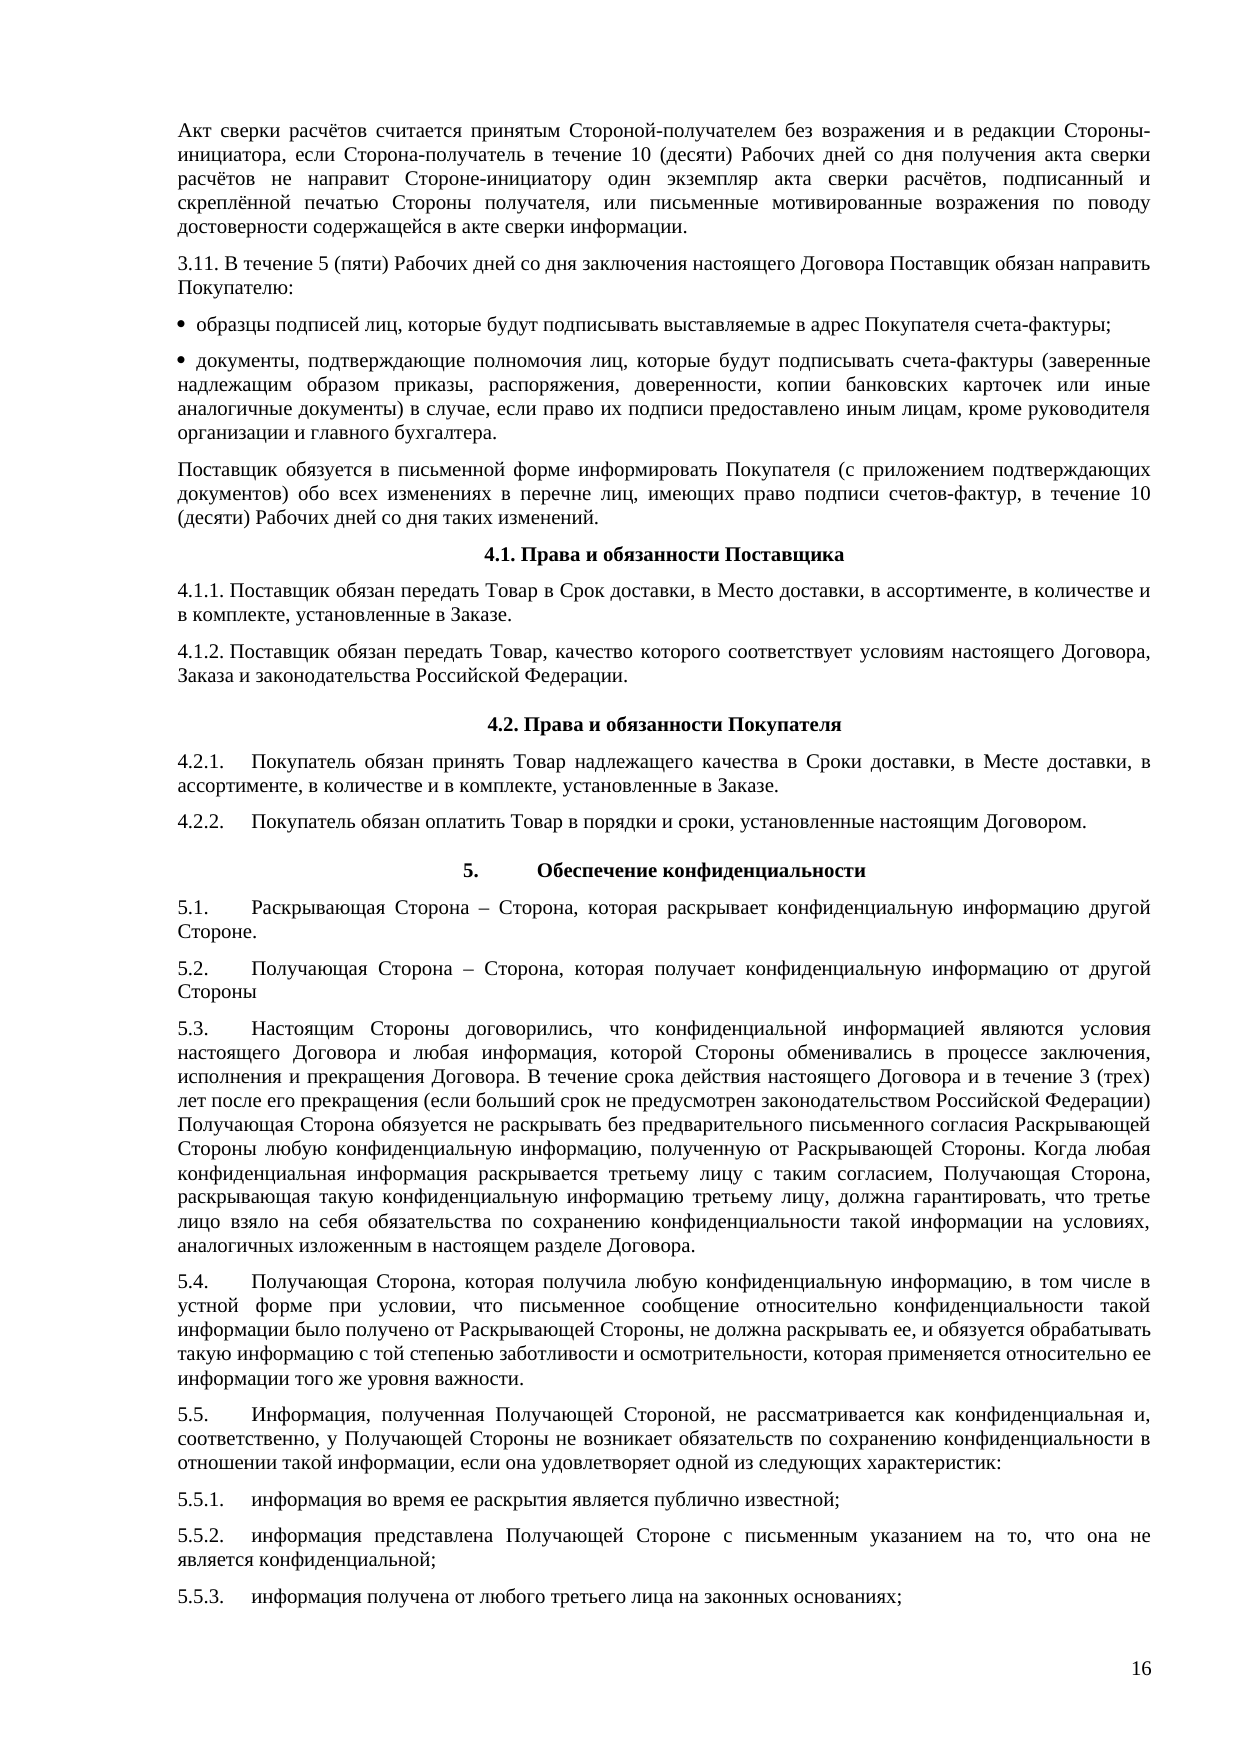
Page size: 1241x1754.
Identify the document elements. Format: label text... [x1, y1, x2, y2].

list документы, подтверждающие полномочия лиц, которые будут подписывать счета-фактуры (заверенные надлежащим образом приказы, распоряжения, доверенности, копии банковских карточек или иные аналогичные документы) в случае, если право их подписи предоставлено иным лицам, кроме руководителя организации и главного бухгалтера. [177, 348, 1152, 444]
list Настоящим Стороны договорились, что конфиденциальной информацией являются условия настоящего Договора и любая информация, которой Стороны обменивались в процессе заключения, исполнения и прекращения Договора. В течение срока действия настоящего Договора и в течение 3 (трех) лет после его прекращения (если больший срок не предусмотрен законодательством Российской Федерации) Получающая Сторона обязуется не раскрывать без предварительного письменного согласия Раскрывающей Стороны любую конфиденциальную информацию, полученную от Раскрывающей Стороны. Когда любая конфиденциальная информация раскрывается третьему лицу с таким согласием, Получающая Сторона, раскрывающая такую конфиденциальную информацию третьему лицу, должна гарантировать, что третье лицо взяло на себя обязательства по сохранению конфиденциальности такой информации на условиях, аналогичных изложенным в настоящем разделе Договора. [177, 1016, 1152, 1257]
list Поставщик обязан передать Товар, качество которого соответствует условиям настоящего Договора, Заказа и законодательства Российской Федерации. [177, 639, 1152, 687]
list образцы подписей лиц, которые будут подписывать выставляемые в адрес Покупателя счета-фактуры; [177, 312, 1152, 336]
list Получающая Сторона – Сторона, которая получает конфиденциальную информацию от другой Стороны [177, 955, 1152, 1003]
list информация во время ее раскрытия является публично известной; [177, 1487, 1152, 1511]
text Поставщик обязуется в письменной форме информировать Покупателя (с приложением подтверждающих документов) обо всех изменениях в перечне лиц, имеющих право подписи счетов-фактур, в течение 10 (десяти) Рабочих дней со дня таких изменений. [177, 457, 1152, 529]
list Поставщик обязан передать Товар в Срок доставки, в Место доставки, в ассортименте, в количестве и в комплекте, установленные в Заказе. [177, 578, 1152, 626]
text 4.2. Права и обязанности Покупателя [177, 712, 1152, 736]
text 4.1. Права и обязанности Поставщика [177, 542, 1152, 566]
list Раскрывающая Сторона – Сторона, которая раскрывает конфиденциальную информацию другой Стороне. [177, 895, 1152, 943]
list Покупатель обязан оплатить Товар в порядки и сроки, установленные настоящим Договором. [177, 809, 1152, 833]
list Информация, полученная Получающей Стороной, не рассматривается как конфиденциальная и, соответственно, у Получающей Стороны не возникает обязательств по сохранению конфиденциальности в отношении такой информации, если она удовлетворяет одной из следующих характеристик: [177, 1402, 1152, 1474]
list информация представлена Получающей Стороне с письменным указанием на то, что она не является конфиденциальной; [177, 1523, 1152, 1571]
list Покупатель обязан принять Товар надлежащего качества в Сроки доставки, в Месте доставки, в ассортименте, в количестве и в комплекте, установленные в Заказе. [177, 748, 1152, 797]
list Обеспечение конфиденциальности [177, 858, 1152, 882]
list В течение 5 (пяти) Рабочих дней со дня заключения настоящего Договора Поставщик обязан направить Покупателю: [177, 251, 1152, 299]
list Получающая Сторона, которая получила любую конфиденциальную информацию, в том числе в устной форме при условии, что письменное сообщение относительно конфиденциальности такой информации было получено от Раскрывающей Стороны, не должна раскрывать ее, и обязуется обрабатывать такую информацию с той степенью заботливости и осмотрительности, которая применяется относительно ее информации того же уровня важности. [177, 1269, 1152, 1389]
text Акт сверки расчётов считается принятым Стороной-получателем без возражения и в редакции Стороны-инициатора, если Сторона-получатель в течение 10 (десяти) Рабочих дней со дня получения акта сверки расчётов не направит Стороне-инициатору один экземпляр акта сверки расчётов, подписанный и скреплённой печатью Стороны получателя, или письменные мотивированные возражения по поводу достоверности содержащейся в акте сверки информации. [177, 118, 1152, 238]
list информация получена от любого третьего лица на законных основаниях; [177, 1584, 1152, 1608]
